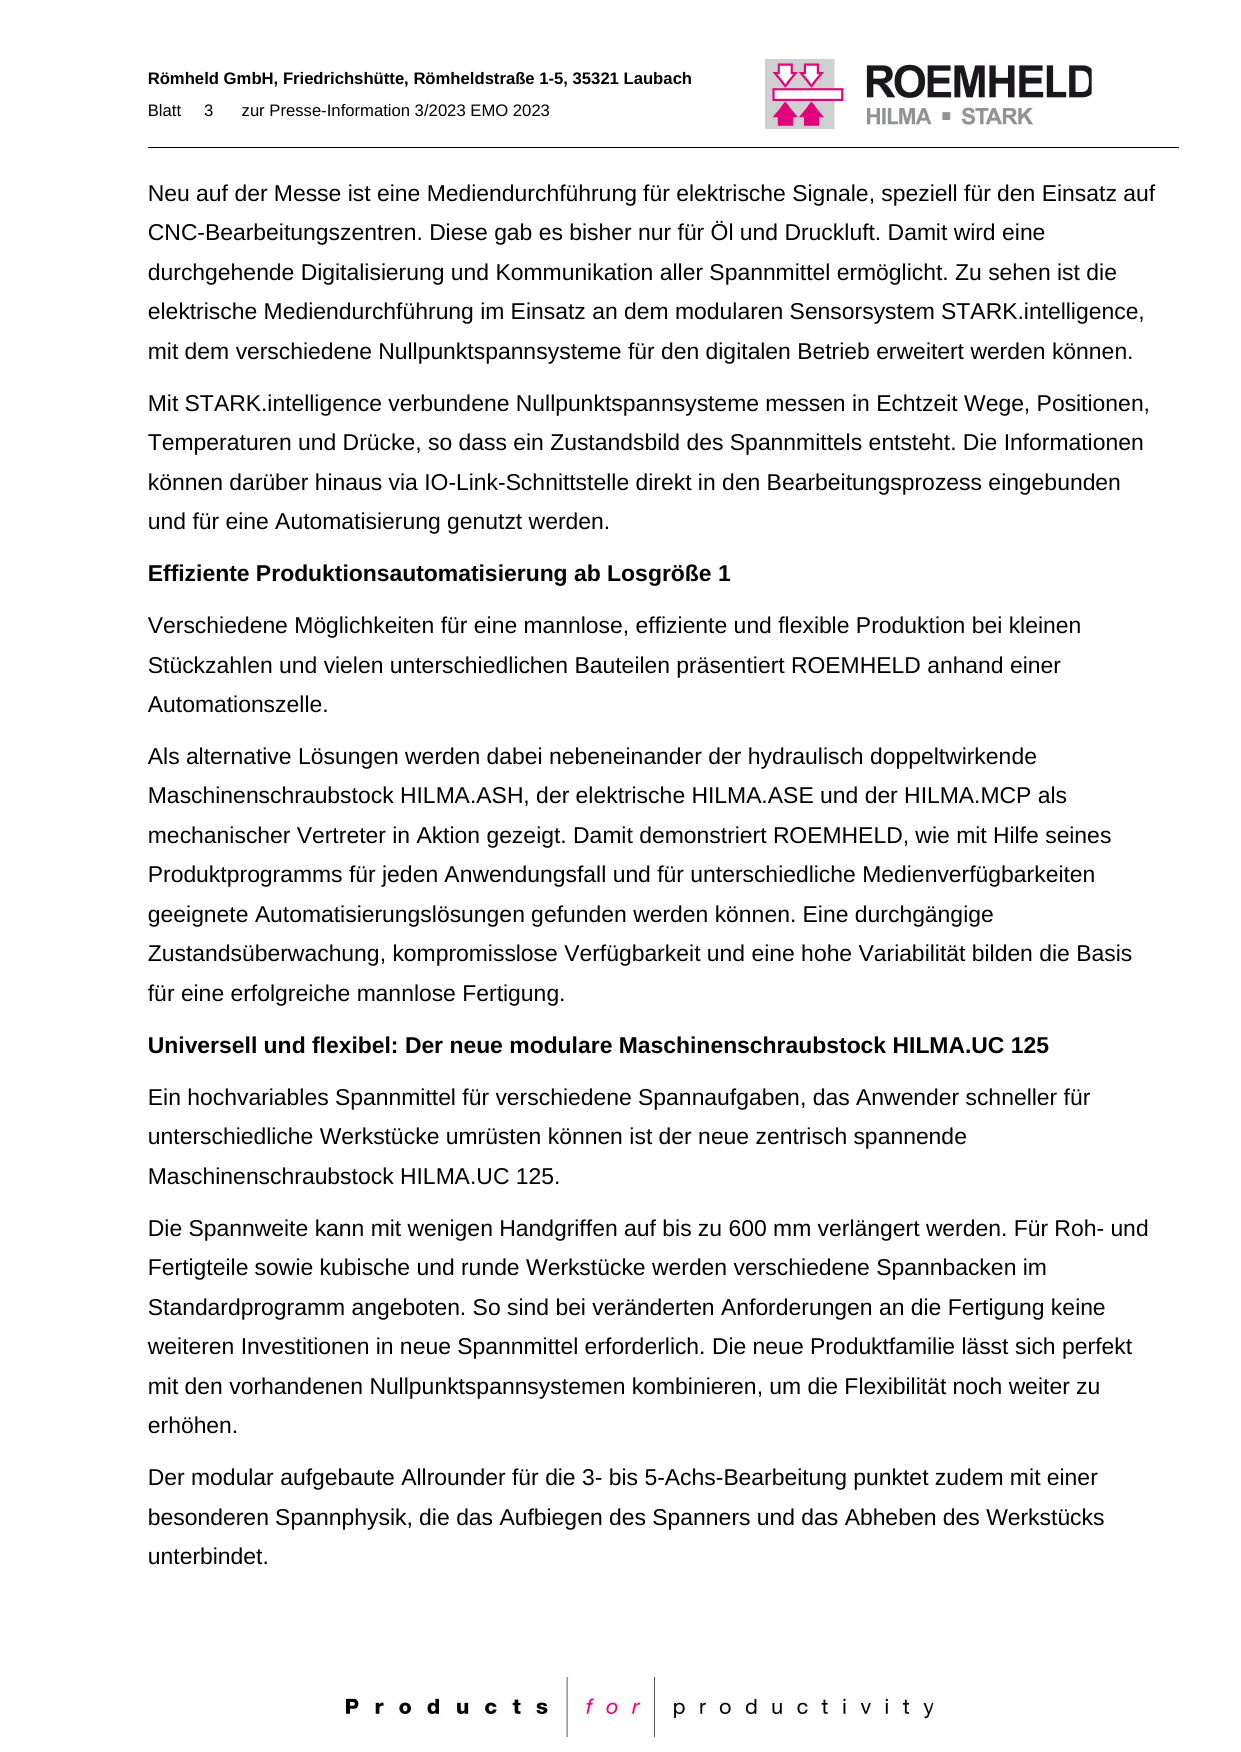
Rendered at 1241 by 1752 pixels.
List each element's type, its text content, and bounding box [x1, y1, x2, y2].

picture [763, 59, 1092, 128]
text Der modular aufgebaute Allrounder für die 3- bis 5-Achs-Bearbeitung punktet zudem mit einer besonderen Spannphysik, die das Aufbiegen des Spanners und das Abheben des Werkstücks unterbindet. [148, 1464, 1162, 1569]
text Ein hochvariables Spannmittel für verschiedene Spannaufgaben, das Anwender schneller für unterschiedliche Werkstücke umrüsten können ist der neue zentrisch spannende Maschinenschraubstock HILMA.UC 125. [148, 1084, 1162, 1189]
text Universell und flexibel: Der neue modulare Maschinenschraubstock HILMA.UC 125 [148, 1032, 1162, 1058]
picture [299, 1661, 990, 1747]
text Die Spannweite kann mit wenigen Handgriffen auf bis zu 600 mm verlängert werden. Für Roh- und Fertigteile sowie kubische und runde Werkstücke werden verschiedene Spannbacken im Standardprogramm angeboten. So sind bei veränderten Anforderungen an die Fertigung keine weiteren Investitionen in neue Spannmittel erforderlich. Die neue Produktfamilie lässt sich perfekt mit den vorhandenen Nullpunktspannsystemen kombinieren, um die Flexibilität noch weiter zu erhöhen. [148, 1215, 1162, 1438]
text Neu auf der Messe ist eine Mediendurchführung für elektrische Signale, speziell für den Einsatz auf CNC-Bearbeitungszentren. Diese gab es bisher nur für Öl und Druckluft. Damit wird eine durchgehende Digitalisierung und Kommunikation aller Spannmittel ermöglicht. Zu sehen ist die elektrische Mediendurchführung im Einsatz an dem modularen Sensorsystem STARK.intelligence, mit dem verschiedene Nullpunktspannsysteme für den digitalen Betrieb erweitert werden können. [148, 148, 1162, 364]
text Effiziente Produktionsautomatisierung ab Losgröße 1 [148, 560, 1162, 586]
text Als alternative Lösungen werden dabei nebeneinander der hydraulisch doppeltwirkende Maschinenschraubstock HILMA.ASH, der elektrische HILMA.ASE und der HILMA.MCP als mechanischer Vertreter in Aktion gezeigt. Damit demonstriert ROEMHELD, wie mit Hilfe seines Produktprogramms für jeden Anwendungsfall und für unterschiedliche Medienverfügbarkeiten geeignete Automatisierungslösungen gefunden werden können. Eine durchgängige Zustandsüberwachung, kompromisslose Verfügbarkeit und eine hohe Variabilität bilden die Basis für eine erfolgreiche mannlose Fertigung. [148, 743, 1162, 1006]
text Verschiedene Möglichkeiten für eine mannlose, effiziente und flexible Produktion bei kleinen Stückzahlen und vielen unterschiedlichen Bauteilen präsentiert ROEMHELD anhand einer Automationszelle. [148, 612, 1162, 717]
text Mit STARK.intelligence verbundene Nullpunktspannsysteme messen in Echtzeit Wege, Positionen, Temperaturen und Drücke, so dass ein Zustandsbild des Spannmittels entsteht. Die Informationen können darüber hinaus via IO-Link-Schnittstelle direkt in den Bearbeitungsprozess eingebunden und für eine Automatisierung genutzt werden. [148, 390, 1162, 534]
